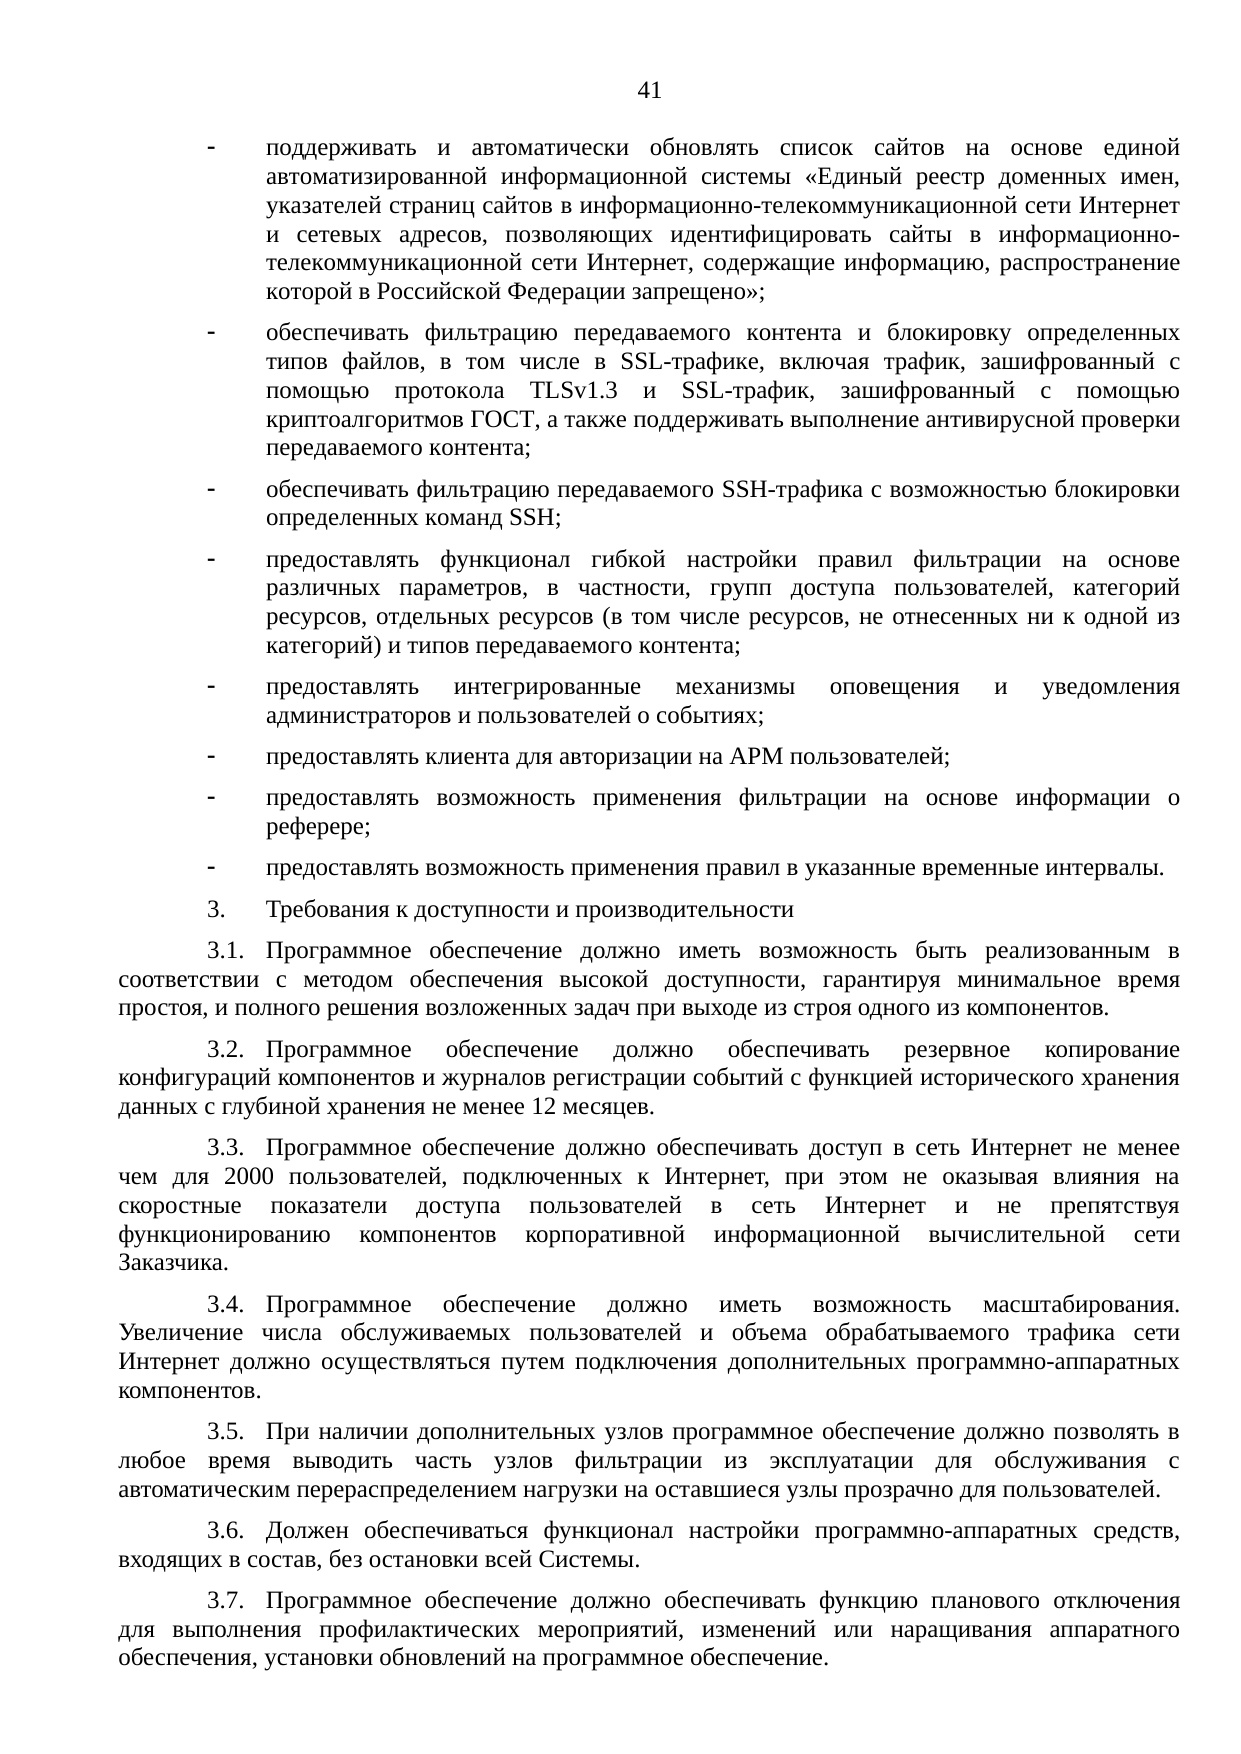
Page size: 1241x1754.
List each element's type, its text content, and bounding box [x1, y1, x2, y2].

list предоставлять возможность применения фильтрации на основе информации о реферере; [207, 782, 1181, 840]
list Программное обеспечение должно иметь возможность быть реализованным в соответствии с методом обеспечения высокой доступности, гарантируя минимальное время простоя, и полного решения возложенных задач при выходе из строя одного из компонентов. [118, 935, 1181, 1021]
list Требования к доступности и производительности [118, 894, 1181, 922]
list обеспечивать фильтрацию передаваемого контента и блокировку определенных типов файлов, в том числе в SSL-трафике, включая трафик, зашифрованный с помощью протокола TLSv1.3 и SSL-трафик, зашифрованный с помощью криптоалгоритмов ГОСТ, а также поддерживать выполнение антивирусной проверки передаваемого контента; [207, 317, 1181, 461]
list предоставлять возможность применения правил в указанные временные интервалы. [207, 852, 1181, 881]
list Программное обеспечение должно обеспечивать функцию планового отключения для выполнения профилактических мероприятий, изменений или наращивания аппаратного обеспечения, установки обновлений на программное обеспечение. [118, 1585, 1181, 1671]
list предоставлять интегрированные механизмы оповещения и уведомления администраторов и пользователей о событиях; [207, 671, 1181, 729]
list Должен обеспечиваться функционал настройки программно-аппаратных средств, входящих в состав, без остановки всей Системы. [118, 1515, 1181, 1572]
list Программное обеспечение должно иметь возможность масштабирования. Увеличение числа обслуживаемых пользователей и объема обрабатываемого трафика сети Интернет должно осуществляться путем подключения дополнительных программно-аппаратных компонентов. [118, 1289, 1181, 1404]
list Программное обеспечение должно обеспечивать резервное копирование конфигураций компонентов и журналов регистрации событий с функцией исторического хранения данных с глубиной хранения не менее 12 месяцев. [118, 1034, 1181, 1120]
list обеспечивать фильтрацию передаваемого SSH-трафика с возможностью блокировки определенных команд SSH; [207, 474, 1181, 531]
list При наличии дополнительных узлов программное обеспечение должно позволять в любое время выводить часть узлов фильтрации из эксплуатации для обслуживания с автоматическим перераспределением нагрузки на оставшиеся узлы прозрачно для пользователей. [118, 1416, 1181, 1502]
list предоставлять клиента для авторизации на АРМ пользователей; [207, 741, 1181, 770]
list предоставлять функционал гибкой настройки правил фильтрации на основе различных параметров, в частности, групп доступа пользователей, категорий ресурсов, отдельных ресурсов (в том числе ресурсов, не отнесенных ни к одной из категорий) и типов передаваемого контента; [207, 544, 1181, 659]
list Программное обеспечение должно обеспечивать доступ в сеть Интернет не менее чем для 2000 пользователей, подключенных к Интернет, при этом не оказывая влияния на скоростные показатели доступа пользователей в сеть Интернет и не препятствуя функционированию компонентов корпоративной информационной вычислительной сети Заказчика. [118, 1132, 1181, 1276]
list поддерживать и автоматически обновлять список сайтов на основе единой автоматизированной информационной системы «Единый реестр доменных имен, указателей страниц сайтов в информационно-телекоммуникационной сети Интернет и сетевых адресов, позволяющих идентифицировать сайты в информационно-телекоммуникационной сети Интернет, содержащие информацию, распространение которой в Российской Федерации запрещено»; [207, 132, 1181, 305]
